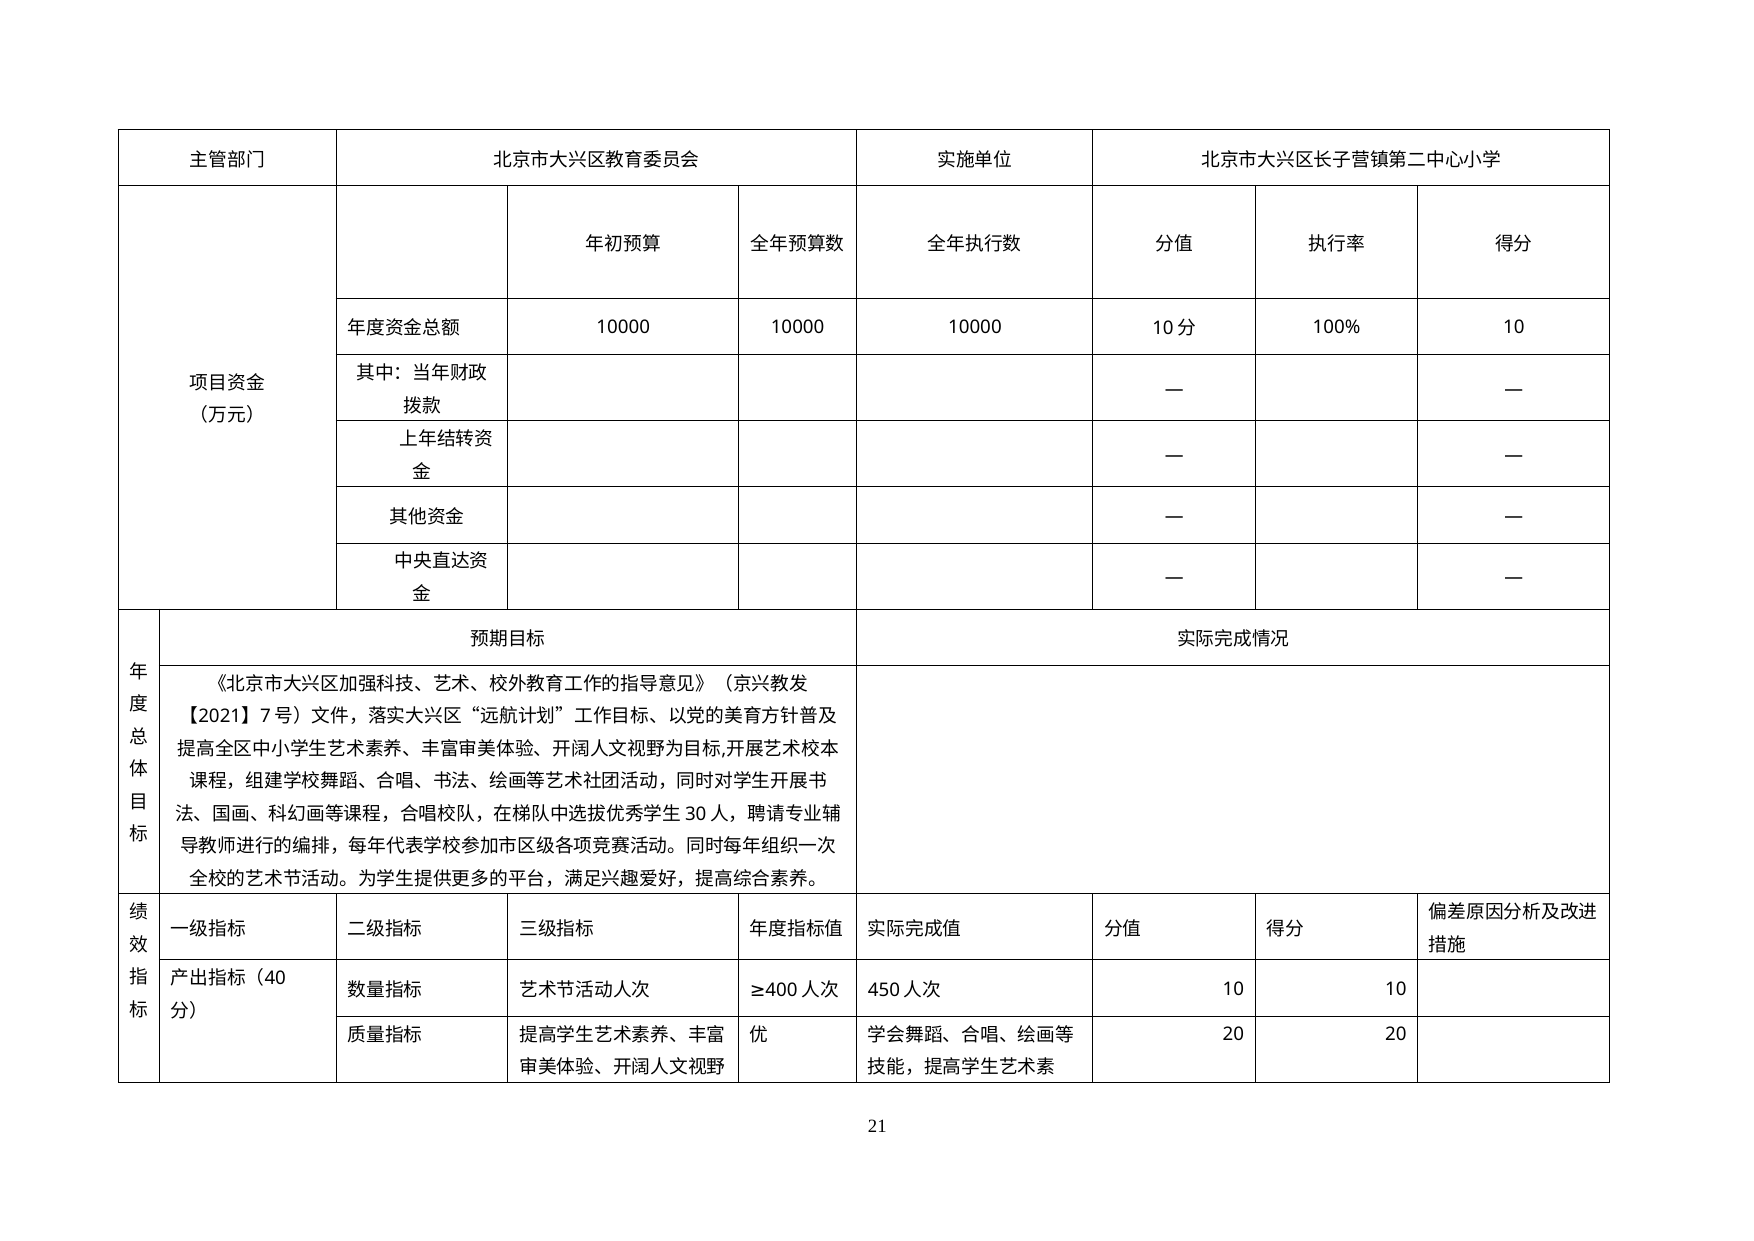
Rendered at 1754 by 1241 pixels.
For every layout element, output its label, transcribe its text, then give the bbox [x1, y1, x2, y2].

table_cell 预期目标 [160, 610, 856, 665]
table_cell 质量指标 [337, 1017, 507, 1082]
table_cell 其他资金 [337, 487, 507, 542]
table_cell 实际完成值 [857, 894, 1092, 959]
table_cell 产出指标（40分） [160, 960, 336, 1082]
table_cell 二级指标 [337, 894, 507, 959]
table_cell 得分 [1256, 894, 1417, 959]
table_cell 项目资金 （万元） [119, 186, 336, 608]
table_cell [337, 186, 507, 298]
table_cell [739, 421, 856, 486]
table_cell [1418, 960, 1609, 1016]
table_cell [1256, 355, 1417, 420]
table_cell 实际完成情况 [857, 610, 1609, 665]
table_cell 北京市大兴区教育委员会 [337, 130, 856, 185]
table_cell [857, 544, 1092, 608]
table_cell 其中：当年财政拨款 [337, 355, 507, 420]
table_cell 100% [1256, 299, 1417, 354]
table_cell 一级指标 [160, 894, 336, 959]
table_cell 20 [1256, 1017, 1417, 1082]
table_cell 10 [1093, 960, 1255, 1016]
table_cell 10 [1418, 299, 1609, 354]
table_cell [739, 487, 856, 542]
table_cell 《北京市大兴区加强科技、艺术、校外教育工作的指导意见》（京兴教发【2021】7号）文件，落实大兴区“远航计划”工作目标、以党的美育方针普及提高全区中小学生艺术素养、丰富审美体验、开阔人文视野为目标,开展艺术校本课程，组建学校舞蹈、合唱、书法、绘画等艺术社团活动，同时对学生开展书法、国画、科幻画等课程，合唱校队，在梯队中选拔优秀学生30人，聘请专业辅导教师进行的编排，每年代表学校参加市区级各项竞赛活动。同时每年组织一次全校的艺术节活动。为学生提供更多的平台，满足兴趣爱好，提高综合素养。 [160, 666, 856, 893]
table_cell 全年预算数 [739, 186, 856, 298]
table_cell [857, 355, 1092, 420]
table_cell [1256, 544, 1417, 608]
table_cell 年度资金总额 [337, 299, 507, 354]
table_cell — [1093, 355, 1255, 420]
table_cell 偏差原因分析及改进措施 [1418, 894, 1609, 959]
table_cell [857, 666, 1609, 893]
table_cell 绩 效 指 标 [119, 894, 159, 1082]
table_cell 艺术节活动人次 [508, 960, 738, 1016]
table_cell [1256, 487, 1417, 542]
table_cell [508, 355, 738, 420]
table_cell 10000 [508, 299, 738, 354]
table_cell [739, 355, 856, 420]
table_cell 分值 [1093, 186, 1255, 298]
table_cell — [1093, 544, 1255, 608]
table_cell 20 [1093, 1017, 1255, 1082]
table_cell 实施单位 [857, 130, 1092, 185]
table_cell 10 [1256, 960, 1417, 1016]
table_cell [508, 1017, 738, 1082]
table_cell 10000 [857, 299, 1092, 354]
table_cell — [1093, 421, 1255, 486]
table_cell — [1418, 544, 1609, 608]
table_cell 执行率 [1256, 186, 1417, 298]
table_cell [857, 487, 1092, 542]
table_cell 450人次 [857, 960, 1092, 1016]
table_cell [857, 1017, 1092, 1082]
table_cell 中央直达资金 [337, 544, 507, 608]
table_cell 年初预算 [508, 186, 738, 298]
table_cell — [1418, 421, 1609, 486]
table_cell — [1418, 355, 1609, 420]
table_cell 优 [739, 1017, 856, 1082]
table_cell [508, 421, 738, 486]
table_cell [508, 544, 738, 608]
table_cell 10分 [1093, 299, 1255, 354]
table_cell ≥400人次 [739, 960, 856, 1016]
table_cell [857, 421, 1092, 486]
table_cell 上年结转资金 [337, 421, 507, 486]
table_cell 年度总体目标 [119, 610, 159, 893]
table_cell 三级指标 [508, 894, 738, 959]
table_cell 分值 [1093, 894, 1255, 959]
table_cell 数量指标 [337, 960, 507, 1016]
table_cell [508, 487, 738, 542]
table_cell [1256, 421, 1417, 486]
table_cell [739, 544, 856, 608]
table_cell — [1418, 487, 1609, 542]
table_cell 全年执行数 [857, 186, 1092, 298]
table_cell — [1093, 487, 1255, 542]
table_cell 年度指标值 [739, 894, 856, 959]
table_cell 得分 [1418, 186, 1609, 298]
table_cell [1418, 1017, 1609, 1082]
table_cell 北京市大兴区长子营镇第二中心小学 [1093, 130, 1609, 185]
table_cell 10000 [739, 299, 856, 354]
table_cell 主管部门 [119, 130, 336, 185]
